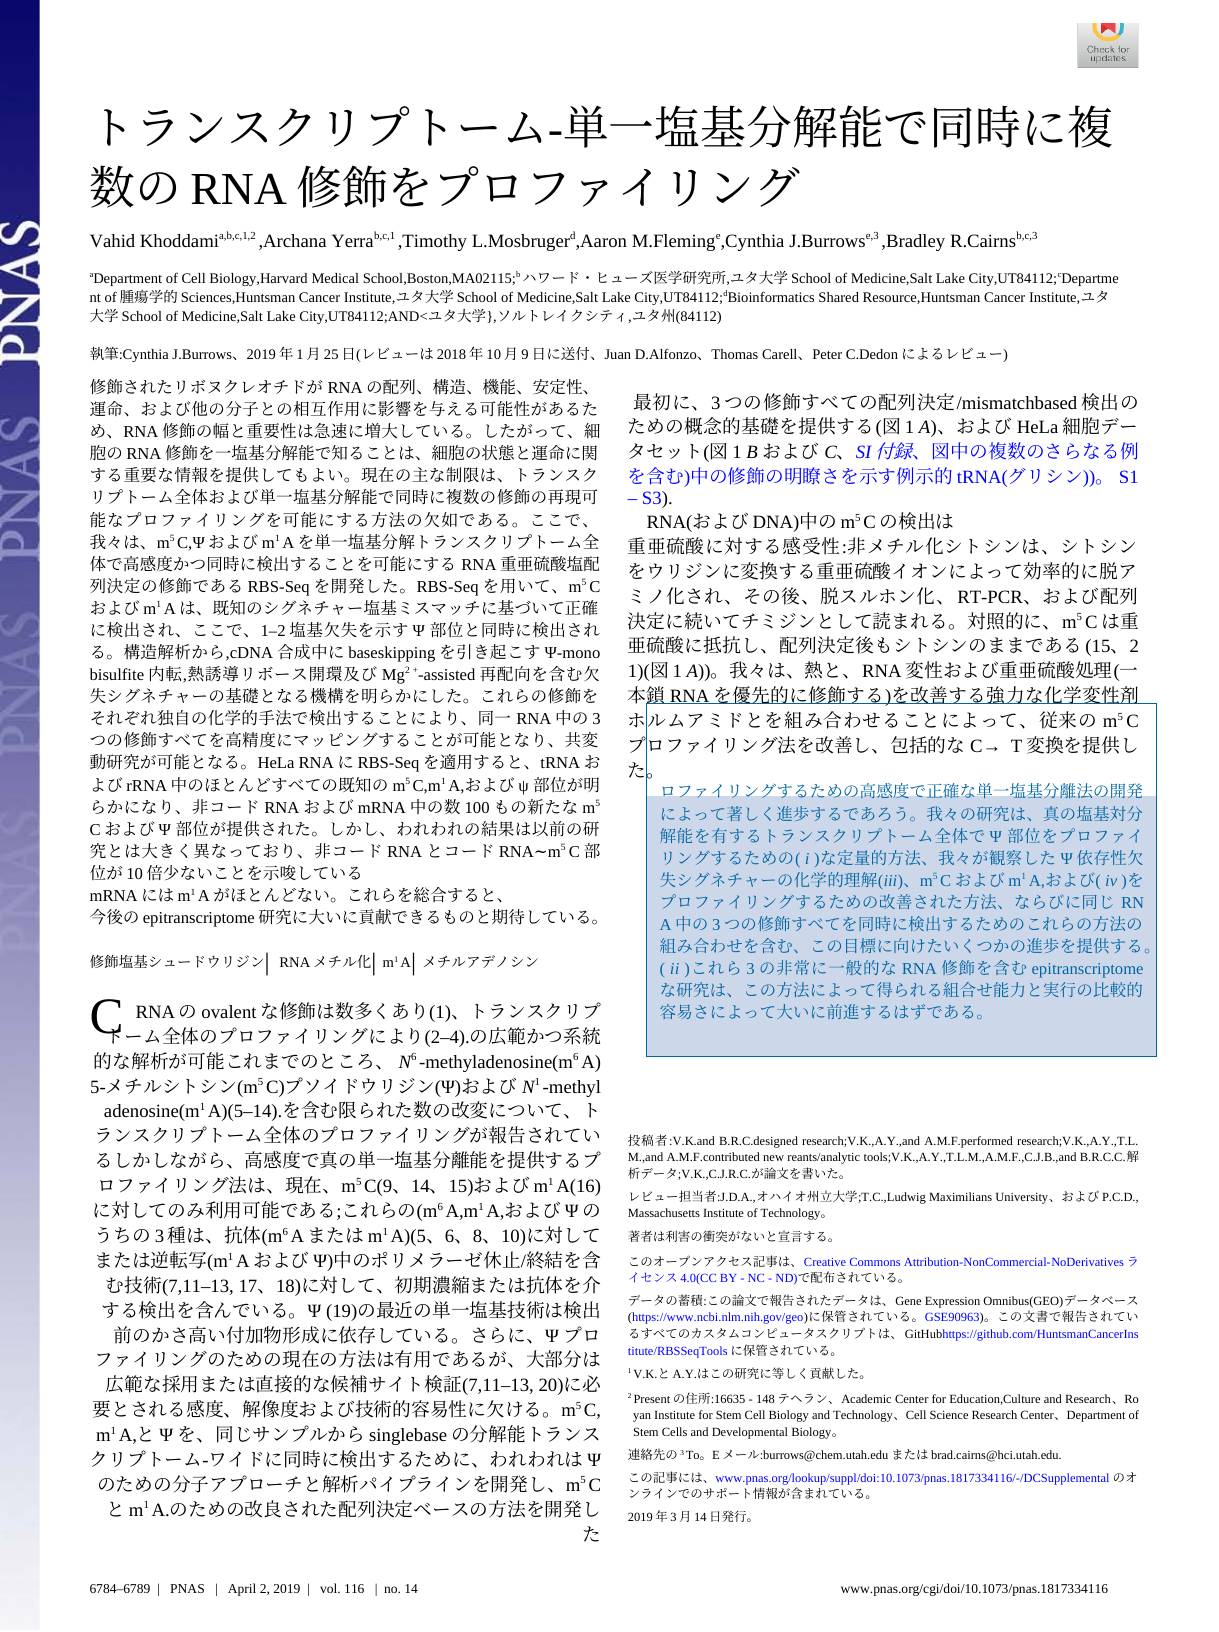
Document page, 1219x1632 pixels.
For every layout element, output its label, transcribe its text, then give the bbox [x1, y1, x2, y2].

text 連絡先の3 To。Eメール:burrows@chem.utah.eduまたはbrad.cairns@hci.utah.edu. [628, 1446, 1139, 1463]
text 2 Presentの住所:16635 - 148テヘラン、Academic Center for Education,Culture and Research、Royan Institute for Stem Cell Biology and Technology、Cell Science Research Center、Department of Stem Cells and Developmental Biology。 [628, 1390, 1139, 1440]
text 2019年3月14日発行。 [628, 1508, 1150, 1525]
text レビュー担当者:J.D.A.,オハイオ州立大学;T.C.,Ludwig Maximilians University、およびP.C.D.,Massachusetts Institute of Technology。 [628, 1188, 1139, 1221]
text 今後のepitranscriptome研究に大いに貢献できるものと期待している。 [89, 906, 600, 928]
text RNA(およびDNA)中のm5 Cの検出は [646, 509, 1150, 533]
text RNAのovalentな修飾は数多くあり(1)、トランスクリプトーム全体のプロファイリングにより(2–4).の広範かつ系統的な解析が可能これまでのところ、 N6 -methyladenosine(m6 A)5-メチルシトシン(m5 C)プソイドウリジン(Ψ)および N1 -methyladenosine(m1 A)(5–14).を含む限られた数の改変について、トランスクリプトーム全体のプロファイリングが報告されているしかしながら、高感度で真の単一塩基分離能を提供するプロファイリング法は、現在、m5 C(9、14、15)およびm1 A(16)に対してのみ利用可能である;これらの(m6 A,m1 A,およびΨのうちの3種は、抗体(m6 Aまたはm1 A)(5、6、8、10)に対して、または逆転写(m1 AおよびΨ)中のポリメラーゼ休止/終結を含む技術(7,11–13, 17、18)に対して、初期濃縮または抗体を介する検出を含んでいる。Ψ (19)の最近の単一塩基技術は検出前のかさ高い付加物形成に依存している。さらに、Ψ プロファイリングのための現在の方法は有用であるが、大部分は、広範な採用または直接的な候補サイト検証(7,11–13, 20)に必要とされる感度、解像度および技術的容易性に欠ける。m5 C,m1 A,とΨ を、同じサンプルからsinglebaseの分解能トランスクリプトーム-ワイドに同時に検出するために、われわれはΨ のための分子アプローチと解析パイプラインを開発し、m5 Cとm1 A.のための改良された配列決定ベースの方法を開発した [89, 999, 601, 1547]
text 修飾塩基シュードウリジン| RNAメチル化| m1 A| メチルアデノシン [89, 945, 601, 973]
text 著者は利害の衝突がないと宣言する。 [628, 1228, 1150, 1244]
text 6784–6789 | PNAS | April 2, 2019 | vol. 116 | no. 14 www.pnas.org/cgi/doi/10.1073/pnas.1817334116 [89, 1582, 1150, 1596]
text aDepartment of Cell Biology,Harvard Medical School,Boston,MA02115;bハワード・ヒューズ医学研究所,ユタ大学School of Medicine,Salt Lake City,UT84112;cDepartment of腫瘍学的Sciences,Huntsman Cancer Institute,ユタ大学School of Medicine,Salt Lake City,UT84112;dBioinformatics Shared Resource,Huntsman Cancer Institute,ユタ大学School of Medicine,Salt Lake City,UT84112;AND<ユタ大学},ソルトレイクシティ,ユタ州(84112) [89, 268, 1123, 326]
text 執筆:Cynthia J.Burrows、2019年1月25日(レビューは2018年10月9日に送付、Juan D.Alfonzo、Thomas Carell、Peter C.Dedonによるレビュー) [89, 344, 1150, 363]
text この記事には、www.pnas.org/lookup/suppl/doi:10.1073/pnas.1817334116/-/DCSupplementalのオンラインでのサポート情報が含まれている。 [628, 1469, 1139, 1502]
picture [1077, 23, 1139, 68]
text トランスクリプトーム-単一塩基分解能で同時に複数のRNA修飾をプロファイリング [89, 96, 1123, 217]
text 最初に、3つの修飾すべての配列決定/mismatchbased検出のための概念的基礎を提供する(図1 A)、およびHeLa細胞データセット(図1 B および C、SI付録、図中の複数のさらなる例を含む)中の修飾の明瞭さを示す例示的tRNA(グリシン))。 S1– S3). [628, 389, 1139, 509]
text このオープンアクセス記事は、Creative Commons Attribution-NonCommercial-NoDerivativesライセンス4.0(CC BY - NC - ND)で配布されている。 [628, 1253, 1139, 1286]
text 修飾されたリボヌクレオチドがRNAの配列、構造、機能、安定性、運命、および他の分子との相互作用に影響を与える可能性があるため、RNA修飾の幅と重要性は急速に増大している。したがって、細胞のRNA修飾を一塩基分解能で知ることは、細胞の状態と運命に関する重要な情報を提供してもよい。現在の主な制限は、トランスクリプトーム全体および単一塩基分解能で同時に複数の修飾の再現可能なプロファイリングを可能にする方法の欠如である。ここで、我々は、m5 C,Ψおよびm1 Aを単一塩基分解トランスクリプトーム全体で高感度かつ同時に検出することを可能にするRNA重亜硫酸塩配列決定の修飾であるRBS-Seqを開発した。RBS-Seqを用いて、m5 Cおよびm1 Aは、既知のシグネチャー塩基ミスマッチに基づいて正確に検出され、ここで、1–2塩基欠失を示すΨ 部位と同時に検出される。構造解析から,cDNA合成中にbaseskippingを引き起こすΨ-monobisulfite内転,熱誘導リボース開環及びMg2 +-assisted再配向を含む欠失シグネチャーの基礎となる機構を明らかにした。これらの修飾をそれぞれ独自の化学的手法で検出することにより、同一RNA中の3つの修飾すべてを高精度にマッピングすることが可能となり、共変動研究が可能となる。HeLa RNAにRBS-Seqを適用すると、tRNAおよびrRNA中のほとんどすべての既知のm5 C,m1 A,およびψ 部位が明らかになり、非コードRNAおよびmRNA中の数100もの新たなm5 CおよびΨ 部位が提供された。しかし、われわれの結果は以前の研究とは大きく異なっており、非コードRNAとコードRNA∼m5 C部位が10倍少ないことを示唆している [89, 376, 600, 884]
picture [0, 0, 40, 1630]
text mRNAにはm1 Aがほとんどない。これらを総合すると、 [89, 884, 601, 906]
text 重亜硫酸に対する感受性:非メチル化シトシンは、シトシンをウリジンに変換する重亜硫酸イオンによって効率的に脱アミノ化され、その後、脱スルホン化、RT-PCR、および配列決定に続いてチミジンとして読まれる。対照的に、m5 Cは重亜硫酸に抵抗し、配列決定後もシトシンのままである(15、21)(図1 A))。我々は、熱と、RNA変性および重亜硫酸処理(一本鎖RNAを優先的に修飾する)を改善する強力な化学変性剤ホルムアミドとを組み合わせることによって、従来のm5 Cプロファイリング法を改善し、包括的なC→ T変換を提供した。 [628, 534, 1139, 783]
text Vahid Khoddamia,b,c,1,2 ,Archana Yerrab,c,1 ,Timothy L.Mosbrugerd,Aaron M.Fleminge,Cynthia J.Burrowse,3 ,Bradley R.Cairnsb,c,3 [89, 231, 1046, 251]
text 1 V.K.とA.Y.はこの研究に等しく貢献した。 [628, 1365, 1150, 1382]
text 投稿者:V.K.and B.R.C.designed research;V.K.,A.Y.,and A.M.F.performed research;V.K.,A.Y.,T.L.M.,and A.M.F.contributed new reants/analytic tools;V.K.,A.Y.,T.L.M.,A.M.F.,C.J.B.,and B.R.C.C.解析データ;V.K.,C.J.R.C.が論文を書いた。 [628, 1132, 1139, 1182]
text データの蓄積:この論文で報告されたデータは、Gene Expression Omnibus(GEO)データベース(https://www.ncbi.nlm.nih.gov/geo)に保管されている。GSE90963)。この文書で報告されているすべてのカスタムコンピュータスクリプトは、GitHubhttps://github.com/HuntsmanCancerInstitute/RBSSeqToolsに保管されている。 [628, 1292, 1139, 1359]
